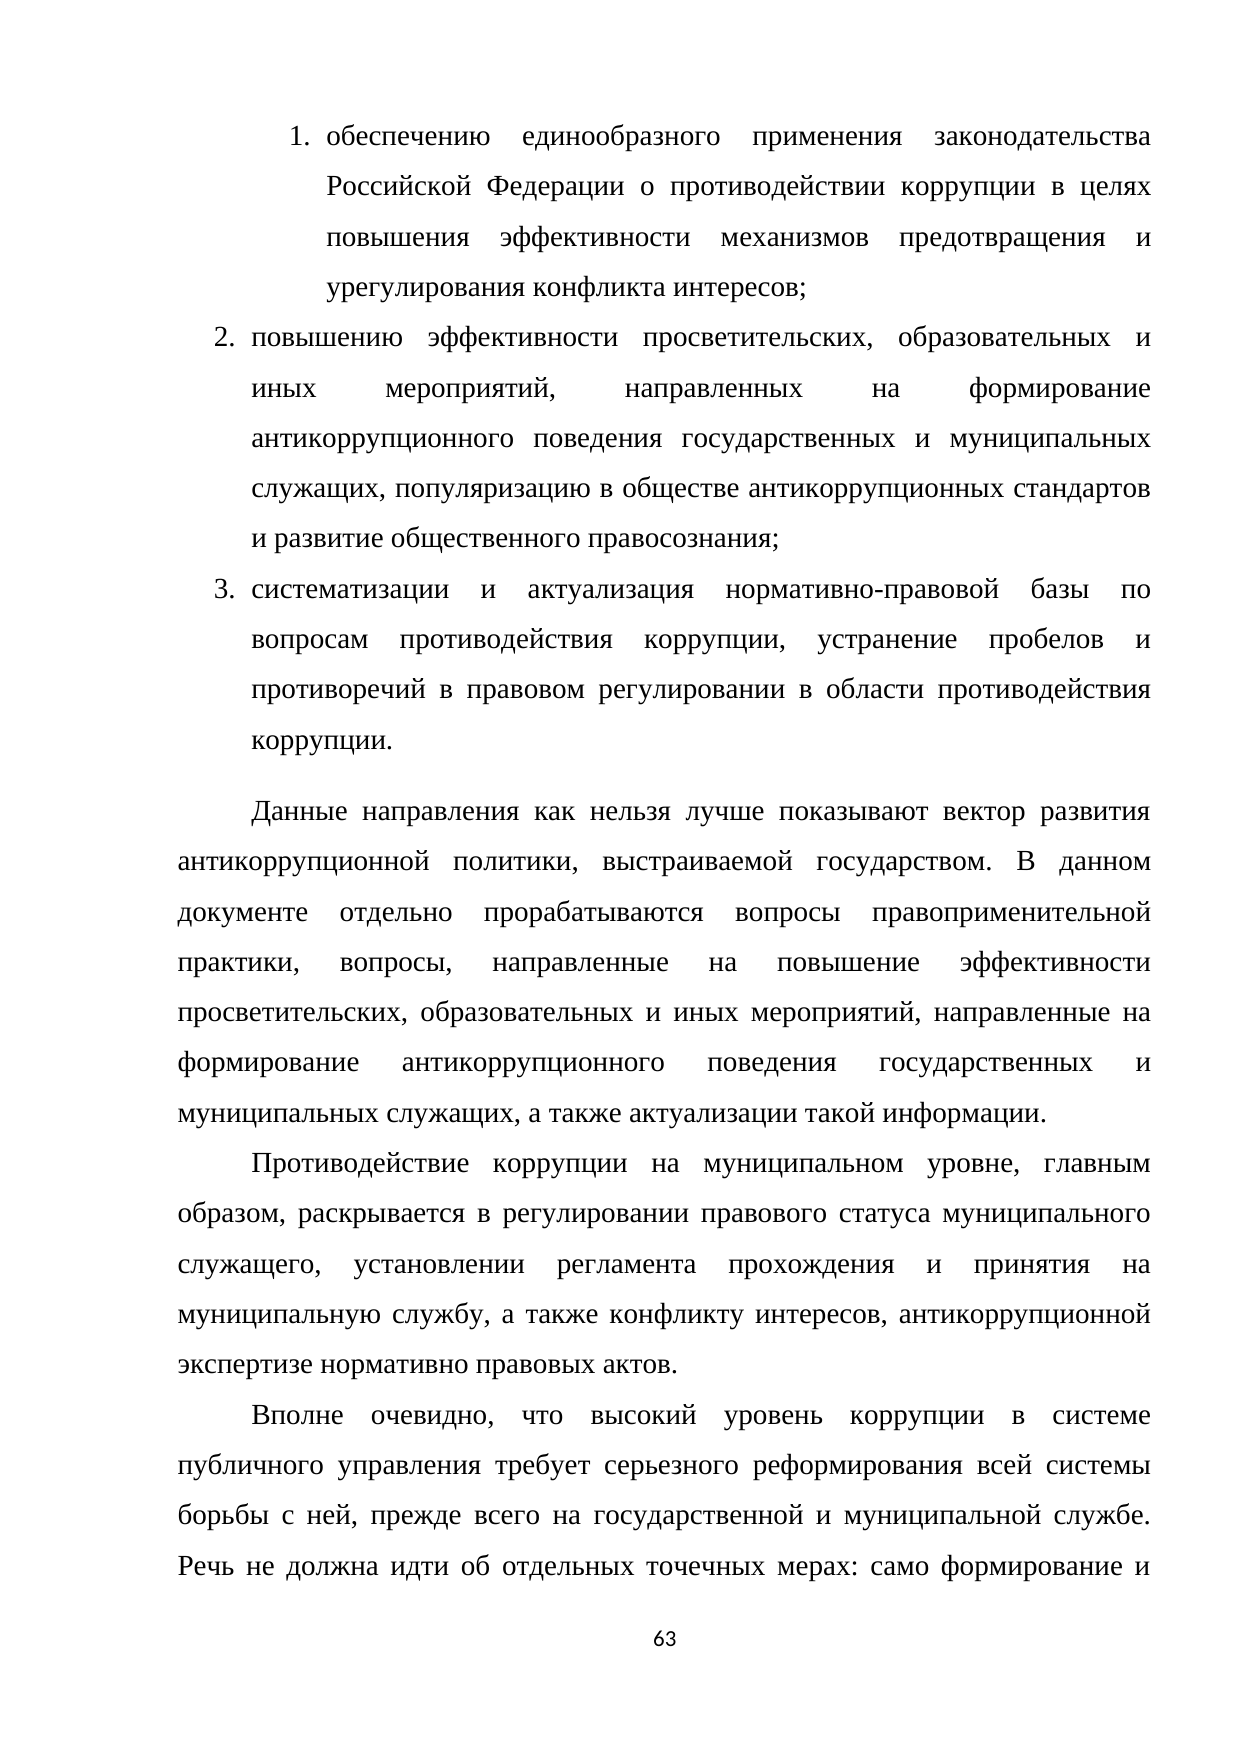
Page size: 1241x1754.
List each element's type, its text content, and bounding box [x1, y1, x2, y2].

list систематизации и актуализация нормативно-правовой базы по вопросам противодействия коррупции, устранение пробелов и противоречий в правовом регулировании в области противодействия коррупции. [213, 571, 1152, 755]
text Данные направления как нельзя лучше показывают вектор развития антикоррупционной политики, выстраиваемой государством. В данном документе отдельно прорабатываются вопросы правоприменительной практики, вопросы, направленные на повышение эффективности просветительских, образовательных и иных мероприятий, направленные на формирование антикоррупционного поведения государственных и муниципальных служащих, а также актуализации такой информации. [177, 793, 1152, 1128]
text Противодействие коррупции на муниципальном уровне, главным образом, раскрывается в регулировании правового статуса муниципального служащего, установлении регламента прохождения и принятия на муниципальную службу, а также конфликту интересов, антикоррупционной экспертизе нормативно правовых актов. [177, 1145, 1152, 1380]
list обеспечению единообразного применения законодательства Российской Федерации о противодействии коррупции в целях повышения эффективности механизмов предотвращения и урегулирования конфликта интересов; [288, 118, 1152, 303]
list повышению эффективности просветительских, образовательных и иных мероприятий, направленных на формирование антикоррупционного поведения государственных и муниципальных служащих, популяризацию в обществе антикоррупционных стандартов и развитие общественного правосознания; [213, 319, 1152, 554]
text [177, 1397, 1152, 1581]
